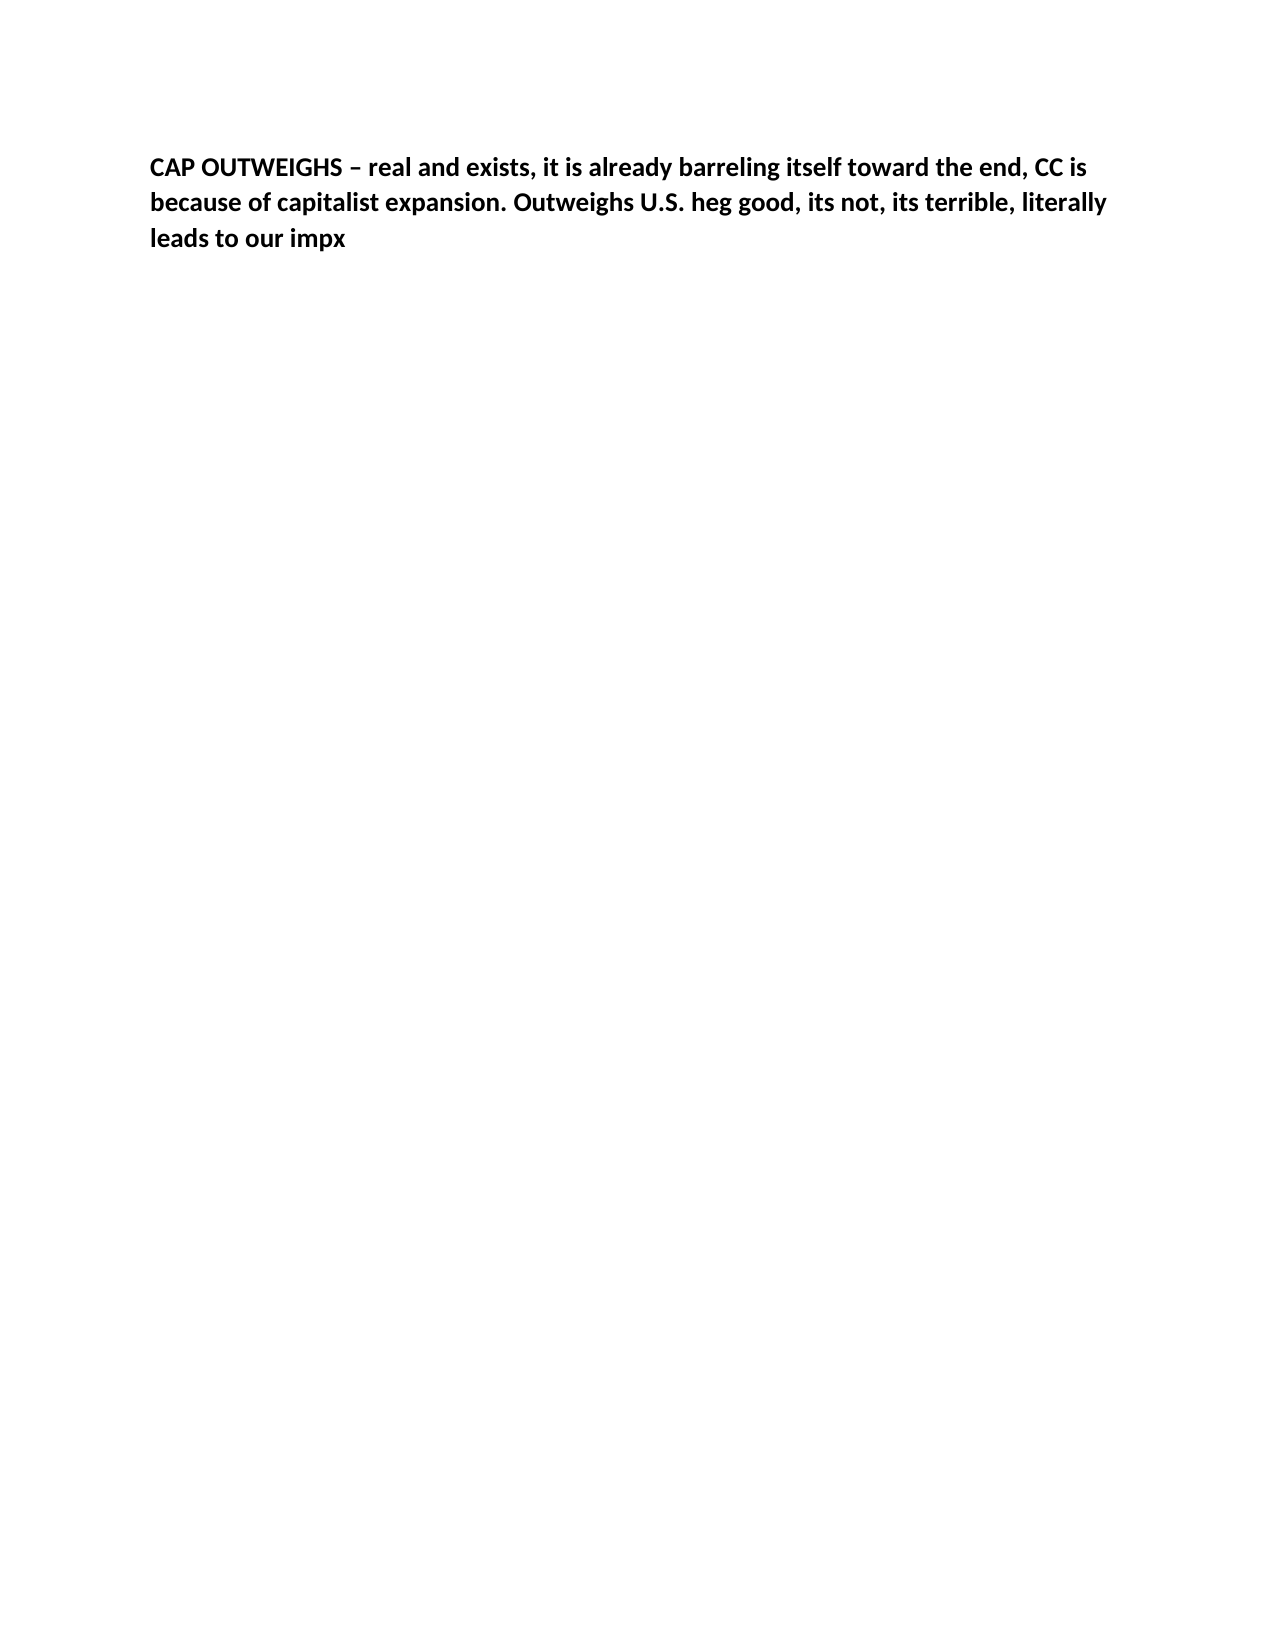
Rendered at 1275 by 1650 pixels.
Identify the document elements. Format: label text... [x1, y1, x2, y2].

subtitle CAP OUTWEIGHS – real and exists, it is already barreling itself toward the end, CC is because of capitalist expansion. Outweighs U.S. heg good, its not, its terrible, literally leads to our impx [150, 150, 1125, 254]
